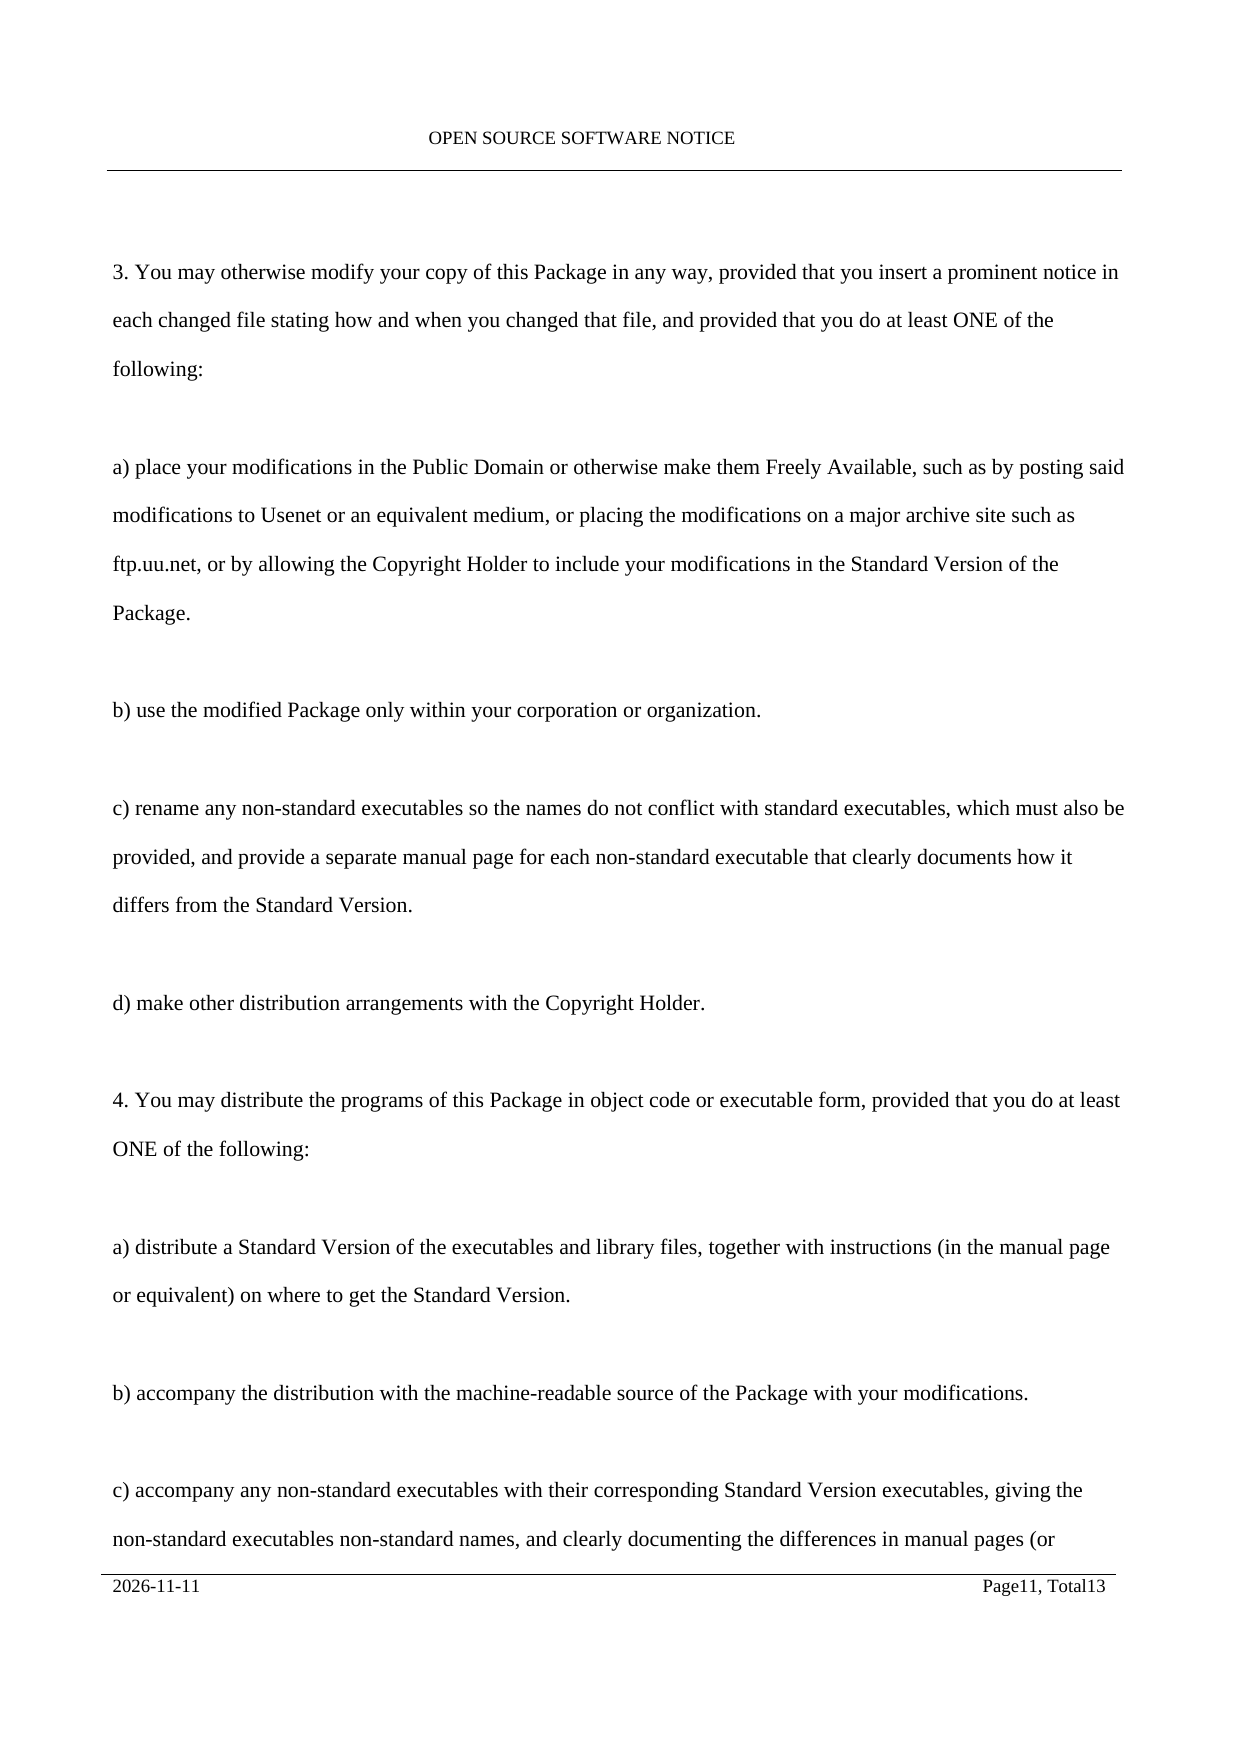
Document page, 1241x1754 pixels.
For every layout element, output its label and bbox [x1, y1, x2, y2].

text [112, 206, 1128, 1555]
